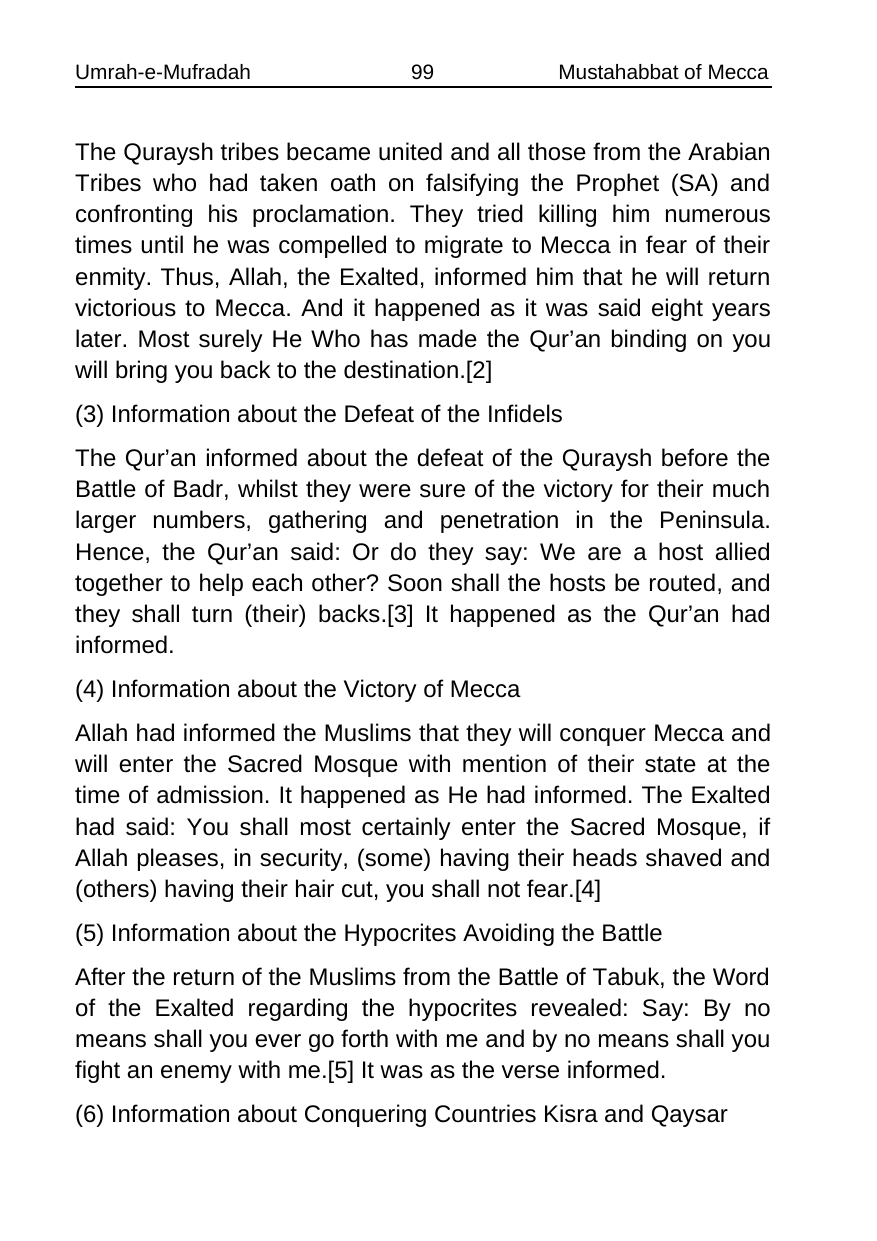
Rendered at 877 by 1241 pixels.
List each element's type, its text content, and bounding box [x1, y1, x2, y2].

text The Quraysh tribes became united and all those from the Arabian Tribes who had taken oath on falsifying the Prophet (SA) and confronting his proclamation. They tried killing him numerous times until he was compelled to migrate to Mecca in fear of their enmity. Thus, Allah, the Exalted, informed him that he will return victorious to Mecca. And it happened as it was said eight years later. Most surely He Who has made the Qur’an binding on you will bring you back to the destination.[2] [75, 135, 772, 385]
text After the return of the Muslims from the Battle of Tabuk, the Word of the Exalted regarding the hypocrites revealed: Say: By no means shall you ever go forth with me and by no means shall you fight an enemy with me.[5] It was as the verse informed. [75, 960, 772, 1085]
text The Qur’an informed about the defeat of the Quraysh before the Battle of Badr, whilst they were sure of the victory for their much larger numbers, gathering and penetration in the Peninsula. Hence, the Qur’an said: Or do they say: We are a host allied together to help each other? Soon shall the hosts be routed, and they shall turn (their) backs.[3] It happened as the Qur’an had informed. [75, 441, 772, 660]
text (5) Information about the Hypocrites Avoiding the Battle [75, 916, 772, 947]
text Allah had informed the Muslims that they will conquer Mecca and will enter the Sacred Mosque with mention of their state at the time of admission. It happened as He had informed. The Exalted had said: You shall most certainly enter the Sacred Mosque, if Allah pleases, in security, (some) having their heads shaved and (others) having their hair cut, you shall not fear.[4] [75, 716, 772, 904]
text (3) Information about the Defeat of the Infidels [75, 397, 772, 429]
text (6) Information about Conquering Countries Kisra and Qaysar [75, 1097, 772, 1129]
text (4) Information about the Victory of Mecca [75, 672, 772, 704]
